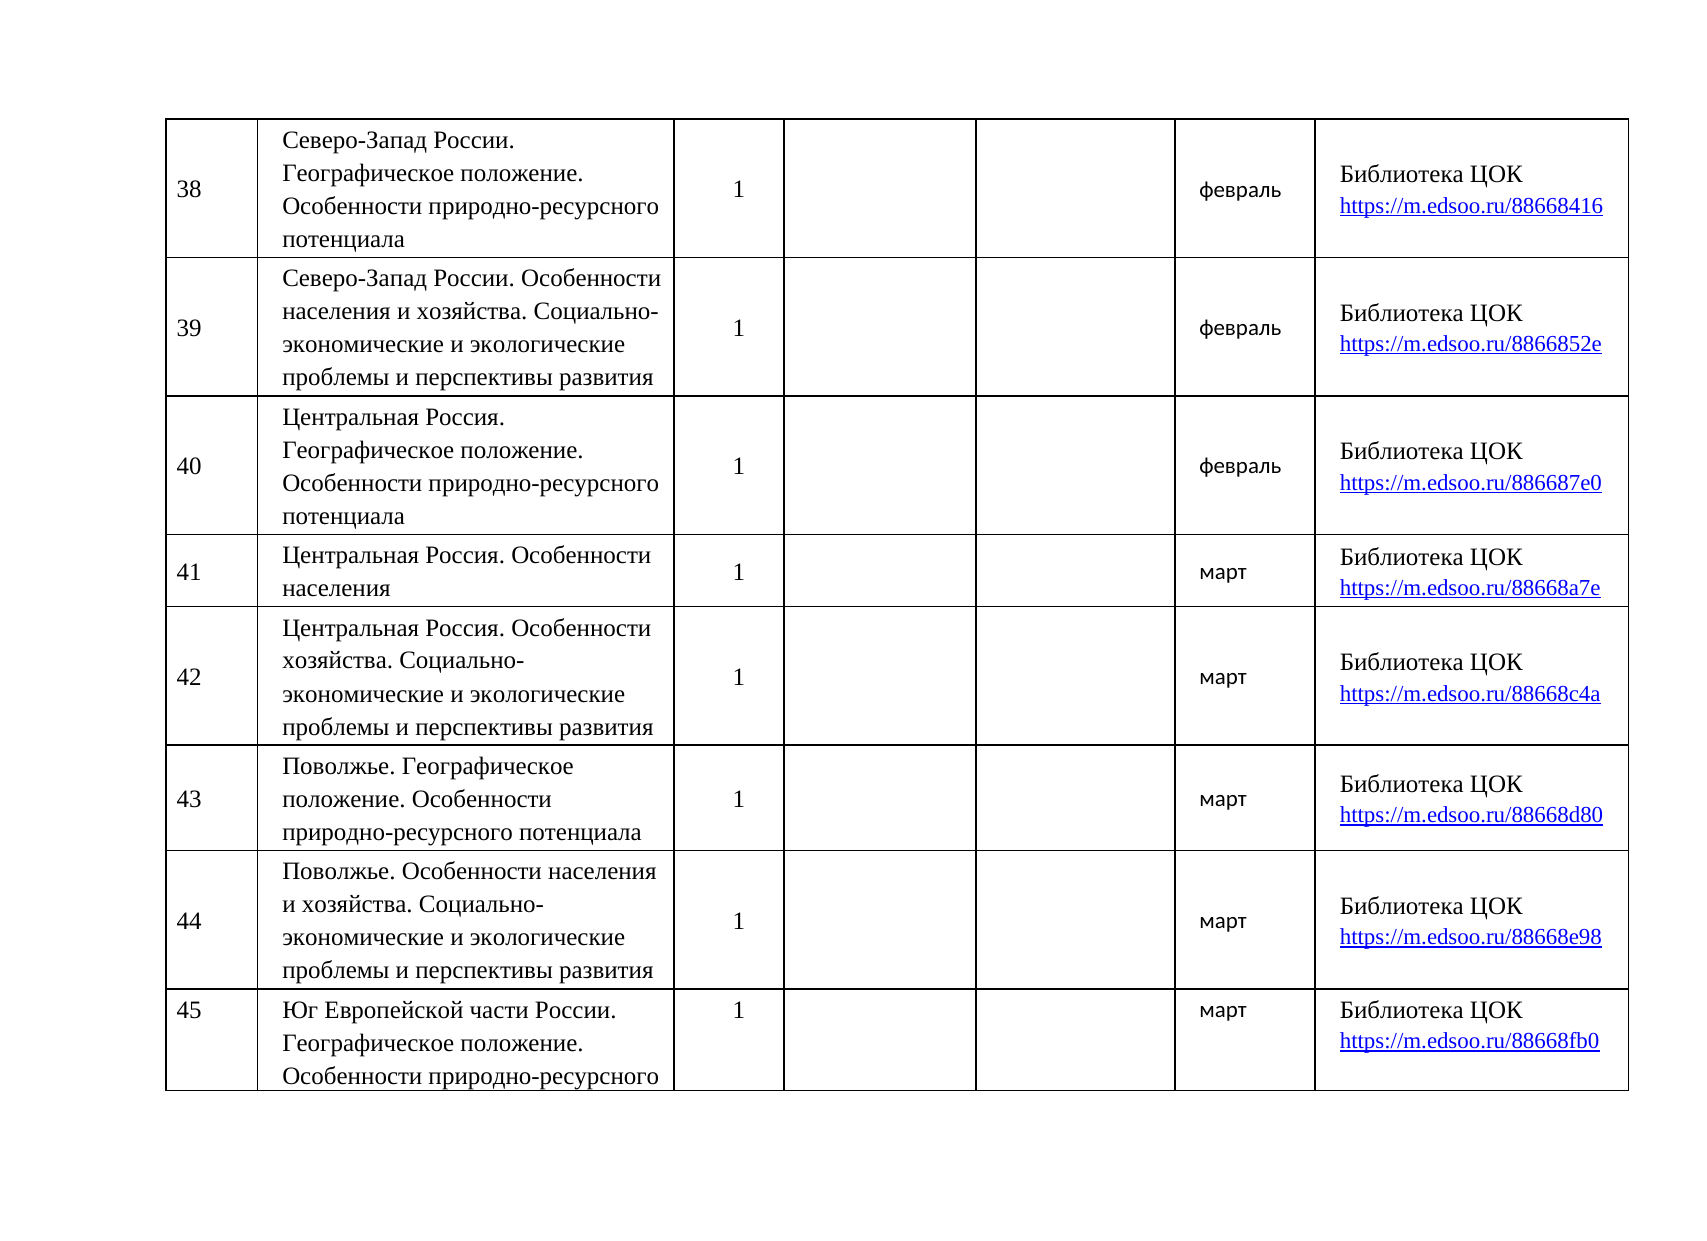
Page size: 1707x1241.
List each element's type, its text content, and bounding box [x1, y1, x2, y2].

table_cell 1 [675, 120, 783, 257]
table_cell февраль [1176, 397, 1314, 533]
table_cell Центральная Россия. Особенности населения [258, 535, 673, 606]
table_cell Библиотека ЦОК https://m.edsoo.ru/8866852e [1316, 258, 1628, 395]
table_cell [258, 990, 673, 1090]
table_cell Библиотека ЦОК https://m.edsoo.ru/88668416 [1316, 120, 1628, 257]
table_cell март [1176, 607, 1314, 744]
table_cell [785, 607, 975, 744]
table_cell Северо-Запад России. Географическое положение. Особенности природно-ресурсного потенциала [258, 120, 673, 257]
table_cell март [1176, 746, 1314, 850]
table_cell [785, 397, 975, 533]
table_cell 1 [675, 851, 783, 988]
table_cell [977, 990, 1174, 1090]
table_cell 1 [675, 258, 783, 395]
table_cell 39 [167, 258, 257, 395]
table_cell 1 [675, 990, 783, 1090]
table_cell Северо-Запад России. Особенности населения и хозяйства. Социально-экономические и экологические проблемы и перспективы развития [258, 258, 673, 395]
table_cell 44 [167, 851, 257, 988]
table_cell Библиотека ЦОК https://m.edsoo.ru/886687e0 [1316, 397, 1628, 533]
table_cell [785, 990, 975, 1090]
table_cell [785, 535, 975, 606]
table_cell 1 [675, 397, 783, 533]
table_cell [977, 258, 1174, 395]
table_cell март [1176, 535, 1314, 606]
table_cell [977, 535, 1174, 606]
table_cell март [1176, 851, 1314, 988]
table_cell [977, 397, 1174, 533]
table_cell [785, 120, 975, 257]
table_cell 1 [675, 746, 783, 850]
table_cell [1316, 990, 1628, 1090]
table_cell [977, 120, 1174, 257]
table_cell Поволжье. Географическое положение. Особенности природно-ресурсного потенциала [258, 746, 673, 850]
table_cell [785, 851, 975, 988]
table_cell 43 [167, 746, 257, 850]
table_cell Библиотека ЦОК https://m.edsoo.ru/88668e98 [1316, 851, 1628, 988]
table_cell 38 [167, 120, 257, 257]
table_cell Поволжье. Особенности населения и хозяйства. Социально-экономические и экологические проблемы и перспективы развития [258, 851, 673, 988]
table_cell [785, 746, 975, 850]
table_cell [977, 746, 1174, 850]
table_cell февраль [1176, 258, 1314, 395]
table_cell 1 [675, 535, 783, 606]
table_cell 42 [167, 607, 257, 744]
table_cell 45 [167, 990, 257, 1090]
table_cell [785, 258, 975, 395]
table_cell 41 [167, 535, 257, 606]
table_cell Центральная Россия. Особенности хозяйства. Социально-экономические и экологические проблемы и перспективы развития [258, 607, 673, 744]
table_cell 40 [167, 397, 257, 533]
table_cell Библиотека ЦОК https://m.edsoo.ru/88668d80 [1316, 746, 1628, 850]
table_cell Центральная Россия. Географическое положение. Особенности природно-ресурсного потенциала [258, 397, 673, 533]
table_cell Библиотека ЦОК https://m.edsoo.ru/88668c4a [1316, 607, 1628, 744]
table_cell март [1176, 990, 1314, 1090]
table_cell [977, 607, 1174, 744]
table_cell февраль [1176, 120, 1314, 257]
table_cell [977, 851, 1174, 988]
table_cell 1 [675, 607, 783, 744]
table_cell Библиотека ЦОК https://m.edsoo.ru/88668a7e [1316, 535, 1628, 606]
